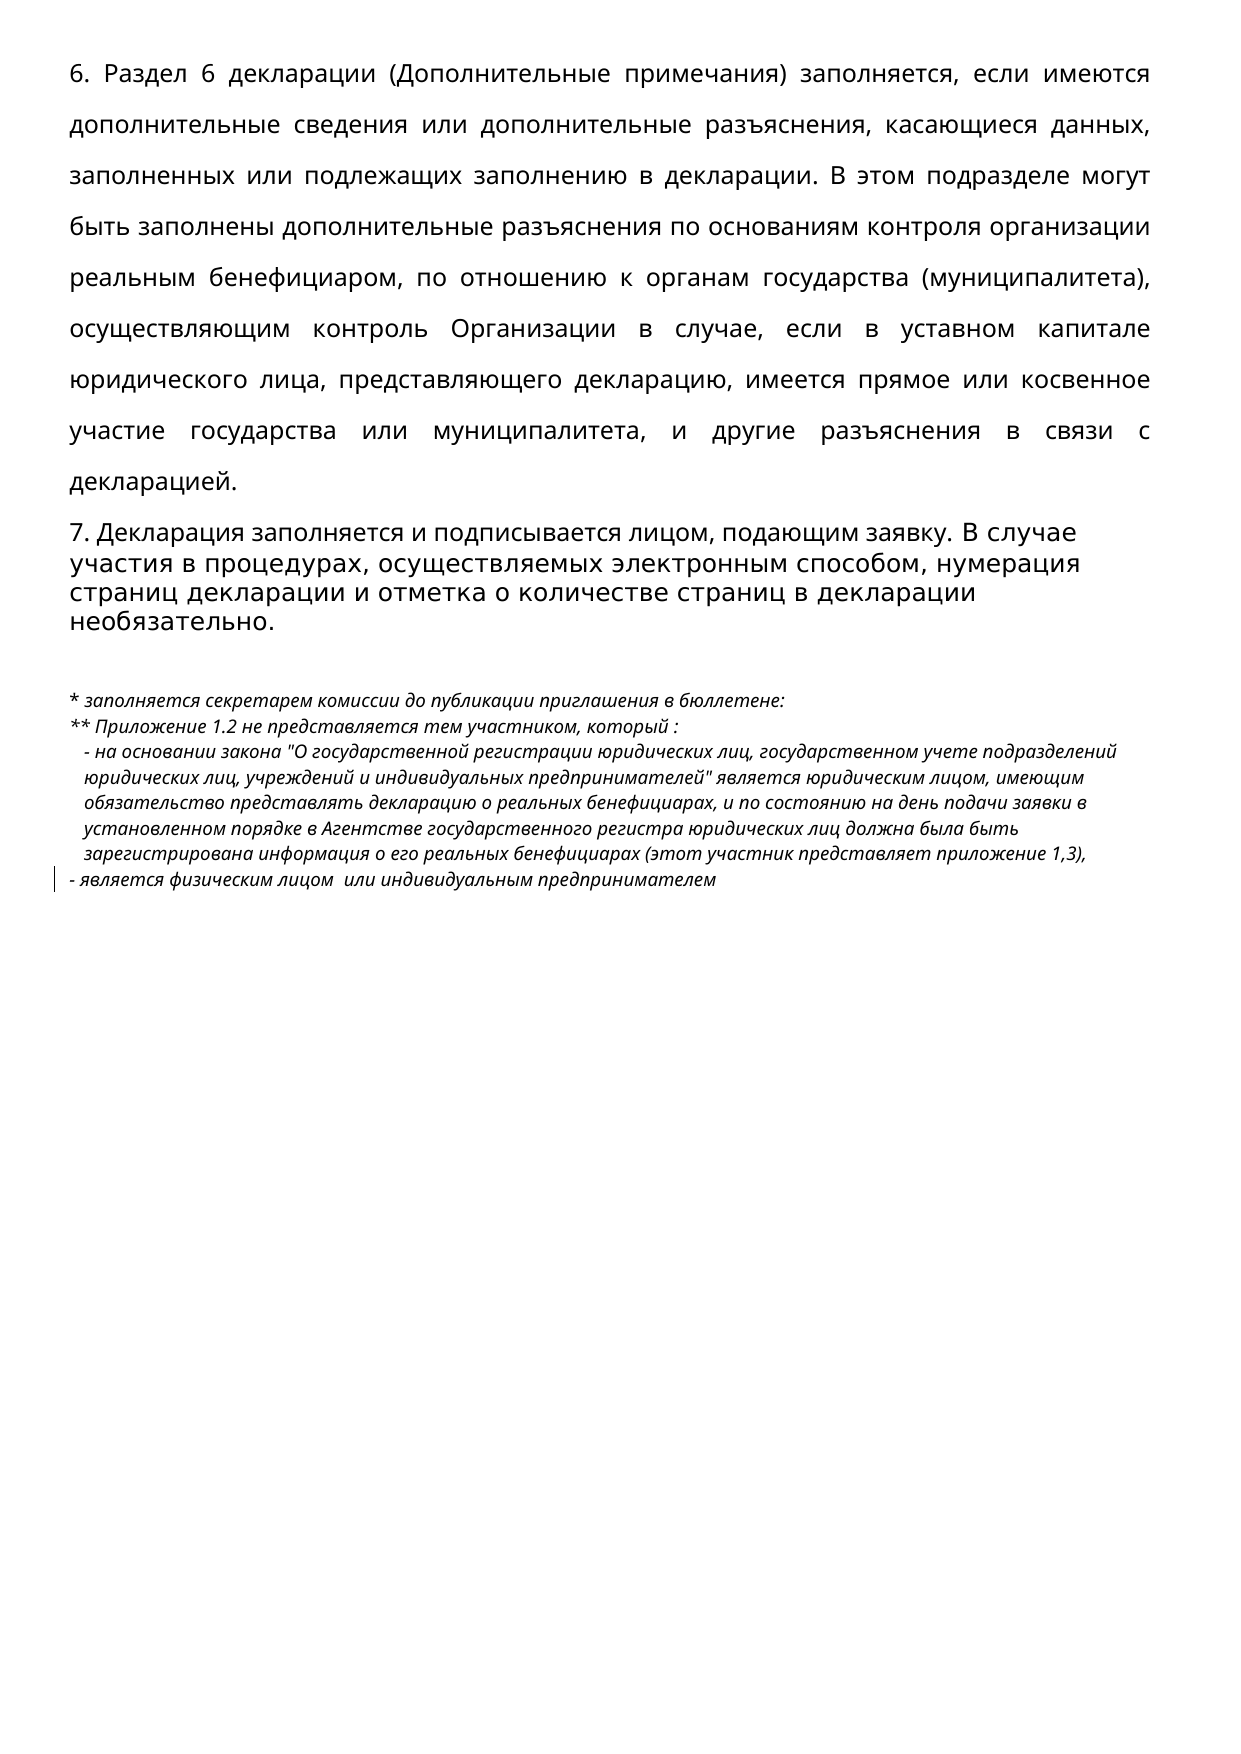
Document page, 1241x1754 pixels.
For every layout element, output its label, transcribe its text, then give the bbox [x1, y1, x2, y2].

text 6. Раздел 6 декларации (Дополнительные примечания) заполняется, если имеются дополнительные сведения или дополнительные разъяснения, касающиеся данных, заполненных или подлежащих заполнению в декларации. В этом подразделе могут быть заполнены дополнительные разъяснения по основаниям контроля организации реальным бенефициаром, по отношению к органам государства (муниципалитета), осуществляющим контроль Организации в случае, если в уставном капитале юридического лица, представляющего декларацию, имеется прямое или косвенное участие государства или муниципалитета, и другие разъяснения в связи с декларацией. [69, 56, 1152, 498]
text 7. Декларация заполняется и подписывается лицом, подающим заявку. В случае участия в процедурах, осуществляемых электронным способом, нумерация страниц декларации и отметка о количестве страниц в декларации необязательно. [69, 515, 1152, 636]
text ** Приложение 1.2 не представляется тем участником, который : [69, 713, 1152, 738]
text * заполняется секретарем комиссии до публикации приглашения в бюллетене: [69, 687, 1152, 713]
text - на основании закона "О государственной регистрации юридических лиц, государственном учете подразделений юридических лиц, учреждений и индивидуальных предпринимателей" является юридическим лицом, имеющим обязательство представлять декларацию о реальных бенефициарах, и по состоянию на день подачи заявки в установленном порядке в Агентстве государственного регистра юридических лиц должна была быть зарегистрирована информация о его реальных бенефициарах (этот участник представляет приложение 1,3), [84, 738, 1152, 866]
text - является физическим лицом или индивидуальным предпринимателем [69, 866, 1152, 892]
